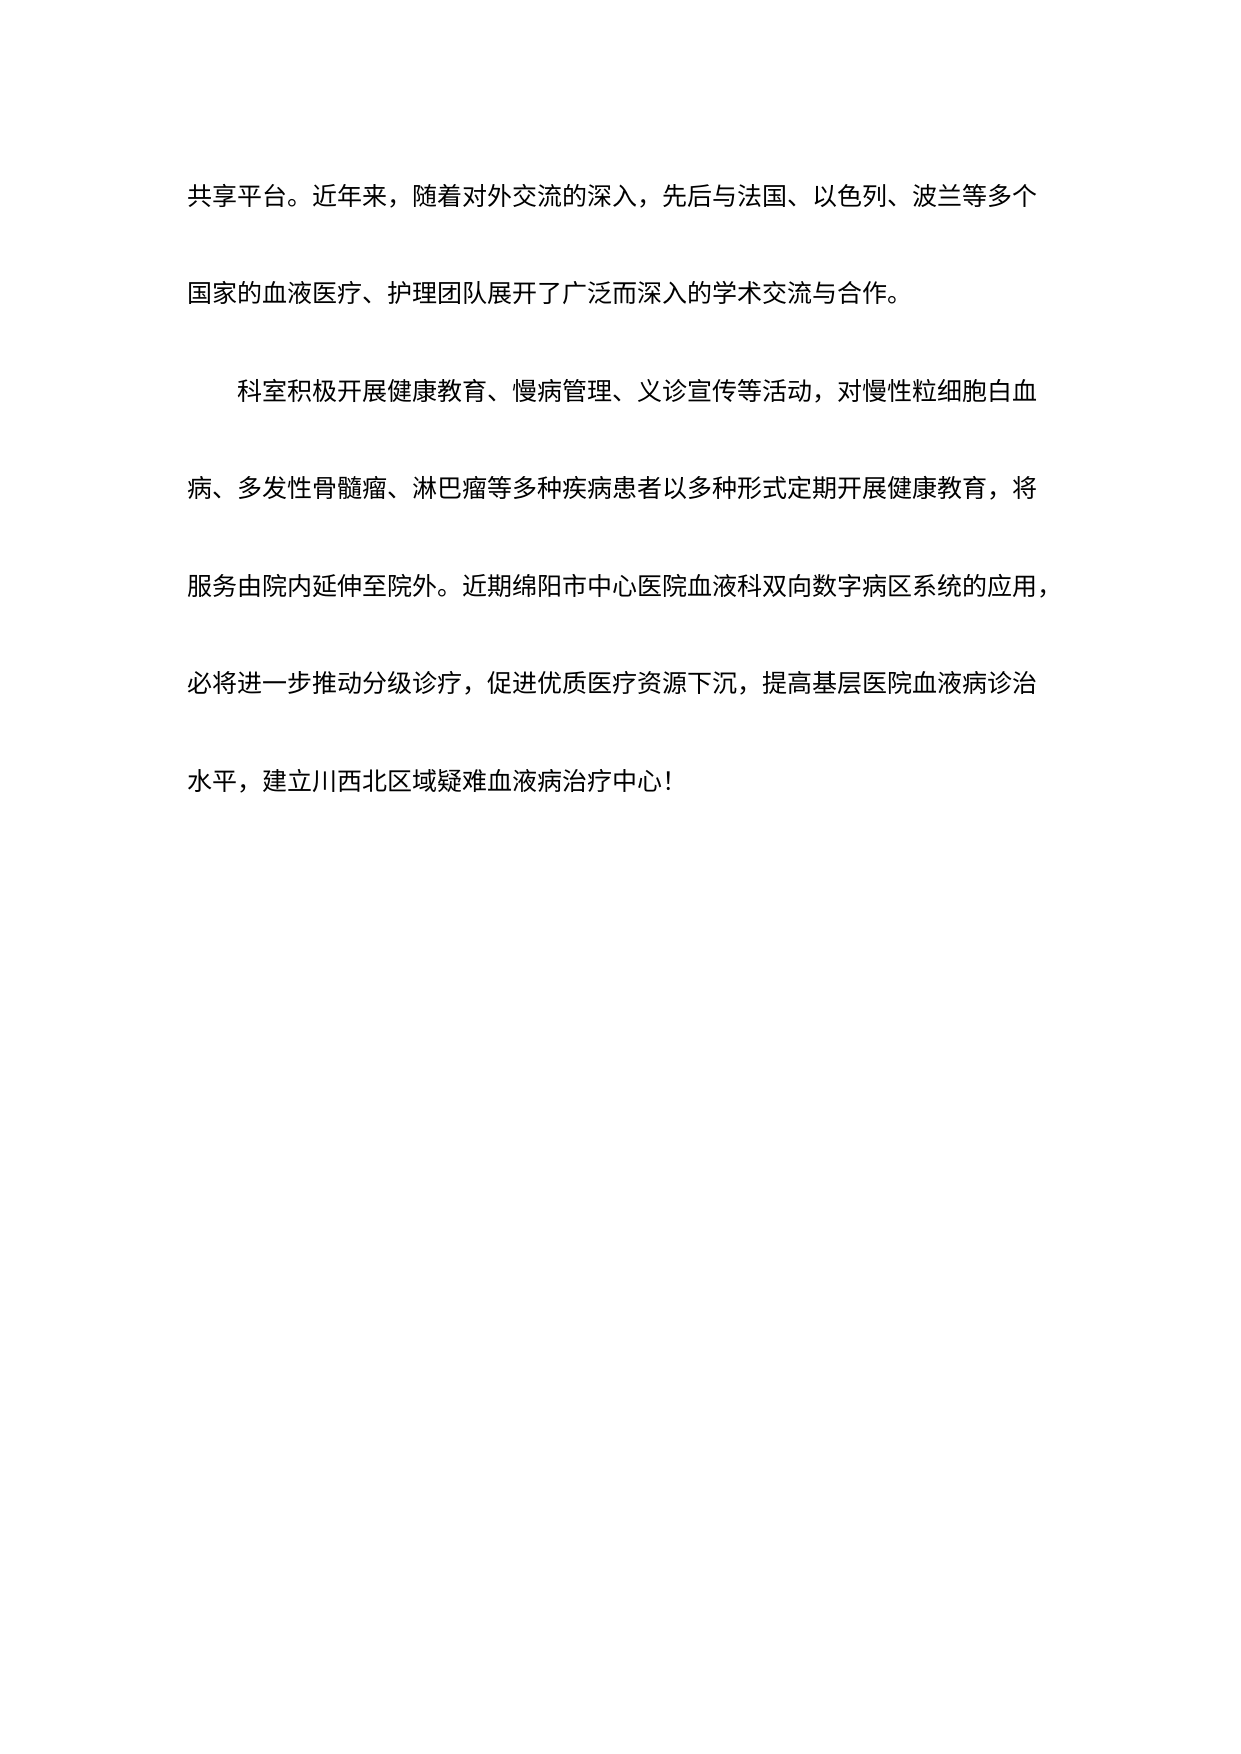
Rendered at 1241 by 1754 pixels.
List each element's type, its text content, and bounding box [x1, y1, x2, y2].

text 科室积极开展健康教育、慢病管理、义诊宣传等活动，对慢性粒细胞白血病、多发性骨髓瘤、淋巴瘤等多种疾病患者以多种形式定期开展健康教育，将服务由院内延伸至院外。近期绵阳市中心医院血液科双向数字病区系统的应用，必将进一步推动分级诊疗，促进优质医疗资源下沉，提高基层医院血液病诊治水平，建立川西北区域疑难血液病治疗中心！ [187, 357, 1053, 812]
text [187, 162, 1053, 324]
